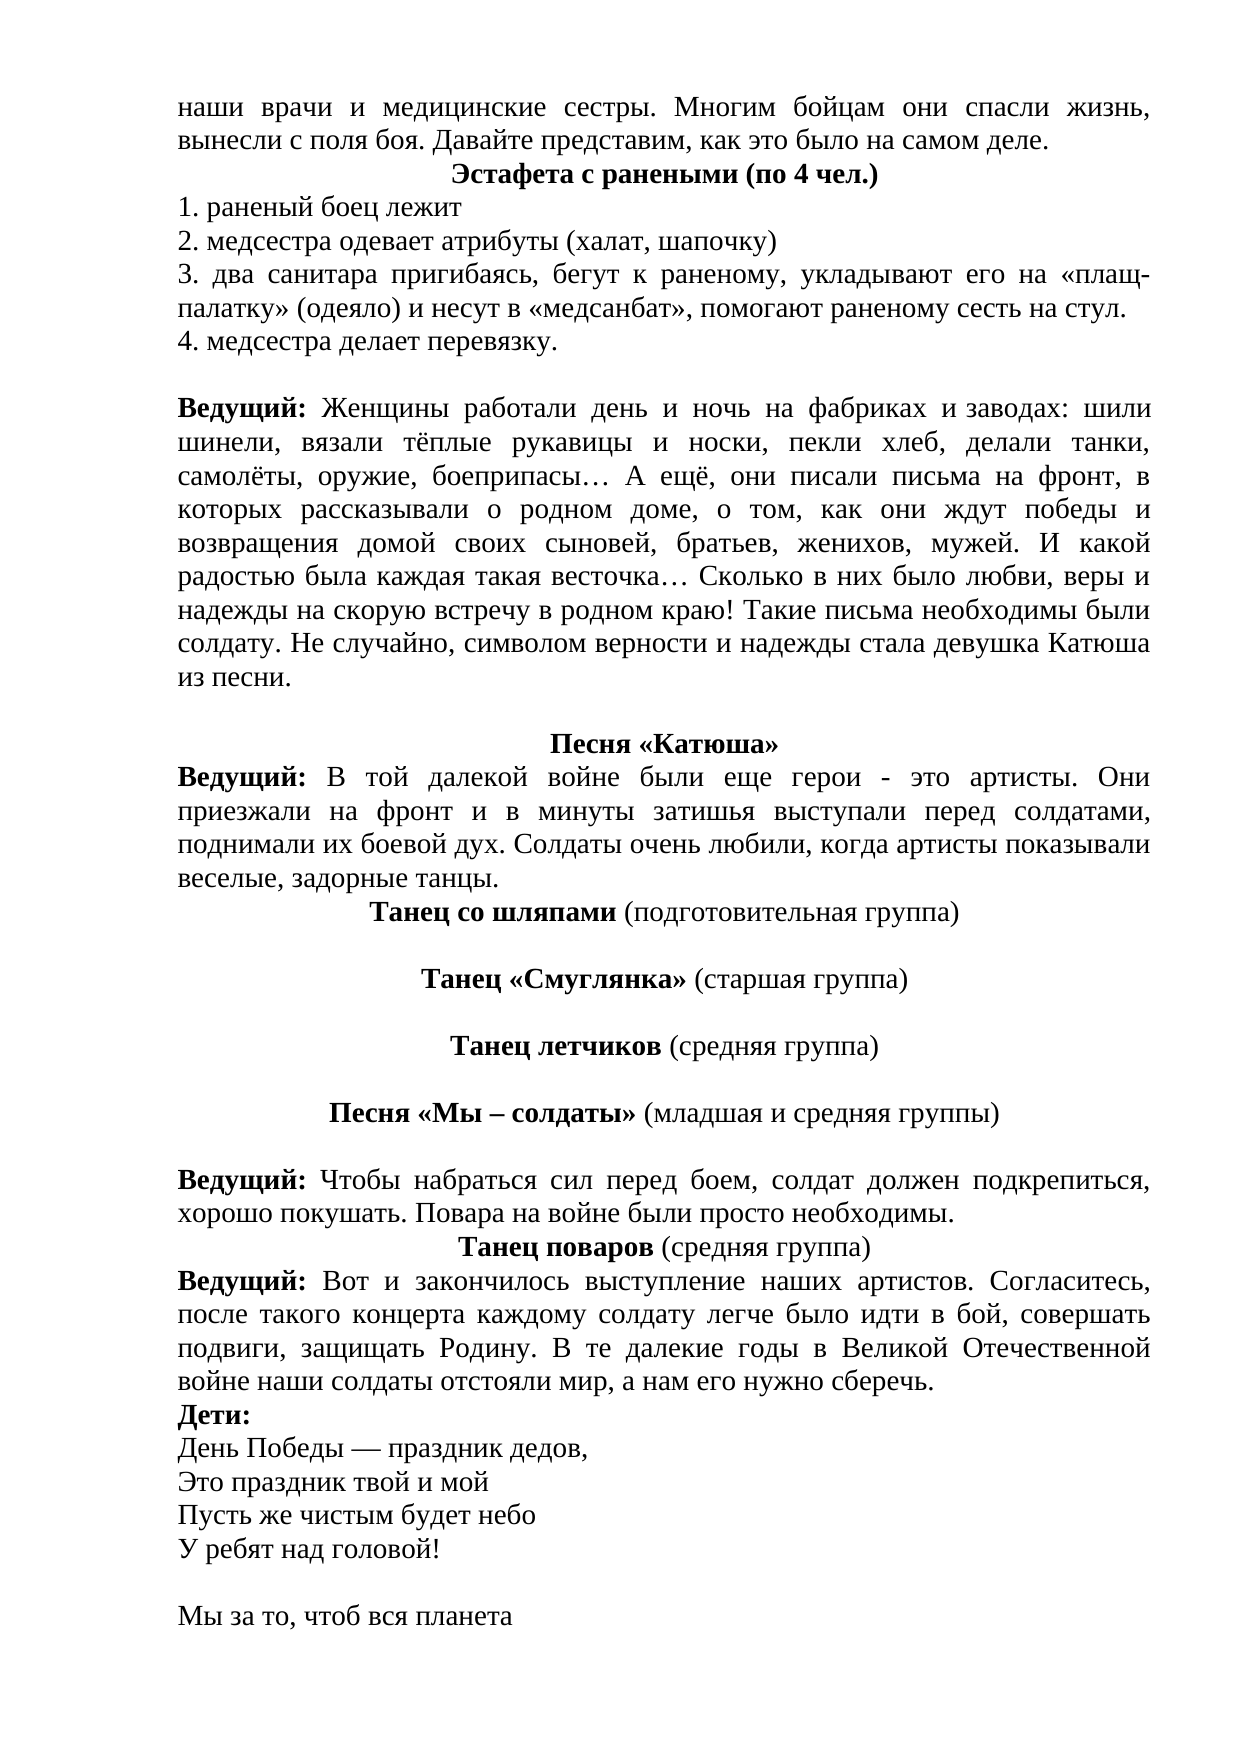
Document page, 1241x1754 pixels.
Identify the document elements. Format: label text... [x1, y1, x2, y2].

text 2. медсестра одевает атрибуты (халат, шапочку) [177, 223, 1152, 256]
text Ведущий: Чтобы набраться сил перед боем, солдат должен подкрепиться, хорошо покушать. Повара на войне были просто необходимы. [177, 1162, 1152, 1229]
text Ведущий: В той далекой войне были еще герои - это артисты. Они приезжали на фронт и в минуты затишья выступали перед солдатами, поднимали их боевой дух. Солдаты очень любили, когда артисты показывали веселые, задорные танцы. [177, 759, 1152, 894]
text Танец со шляпами (подготовительная группа) [177, 894, 1152, 927]
text Танец «Смуглянка» (старшая группа) [177, 961, 1152, 994]
text 3. два санитара пригибаясь, бегут к раненому, укладывают его на «плащ-палатку» (одеяло) и несут в «медсанбат», помогают раненому сесть на стул. [177, 256, 1152, 323]
text 4. медсестра делает перевязку. [177, 323, 1152, 357]
text День Победы — праздник дедов, [177, 1430, 1152, 1464]
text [177, 89, 1152, 156]
text Ведущий: Женщины работали день и ночь на фабриках и заводах: шили шинели, вязали тёплые рукавицы и носки, пекли хлеб, делали танки, самолёты, оружие, боеприпасы… А ещё, они писали письма на фронт, в которых рассказывали о родном доме, о том, как они ждут победы и возвращения домой своих сыновей, братьев, женихов, мужей. И какой радостью была каждая такая весточка… Сколько в них было любви, веры и надежды на скорую встречу в родном краю! Такие письма необходимы были солдату. Не случайно, символом верности и надежды стала девушка Катюша из песни. [177, 391, 1152, 692]
text Это праздник твой и мой [177, 1464, 1152, 1497]
text Пусть же чистым будет небо У ребят над головой! [177, 1497, 1152, 1564]
text Дети: [177, 1397, 1152, 1430]
text Эстафета с ранеными (по 4 чел.) [177, 156, 1152, 189]
text Песня «Мы – солдаты» (младшая и средняя группы) [177, 1095, 1152, 1128]
text Танец летчиков (средняя группа) [177, 1028, 1152, 1061]
text Ведущий: Вот и закончилось выступление наших артистов. Согласитесь, после такого концерта каждому солдату легче было идти в бой, совершать подвиги, защищать Родину. В те далекие годы в Великой Отечественной войне наши солдаты отстояли мир, а нам его нужно сберечь. [177, 1263, 1152, 1397]
text Танец поваров (средняя группа) [177, 1229, 1152, 1263]
text 1. раненый боец лежит [177, 189, 1152, 223]
text Мы за то, чтоб вся планета [177, 1598, 1152, 1632]
text Песня «Катюша» [177, 726, 1152, 759]
